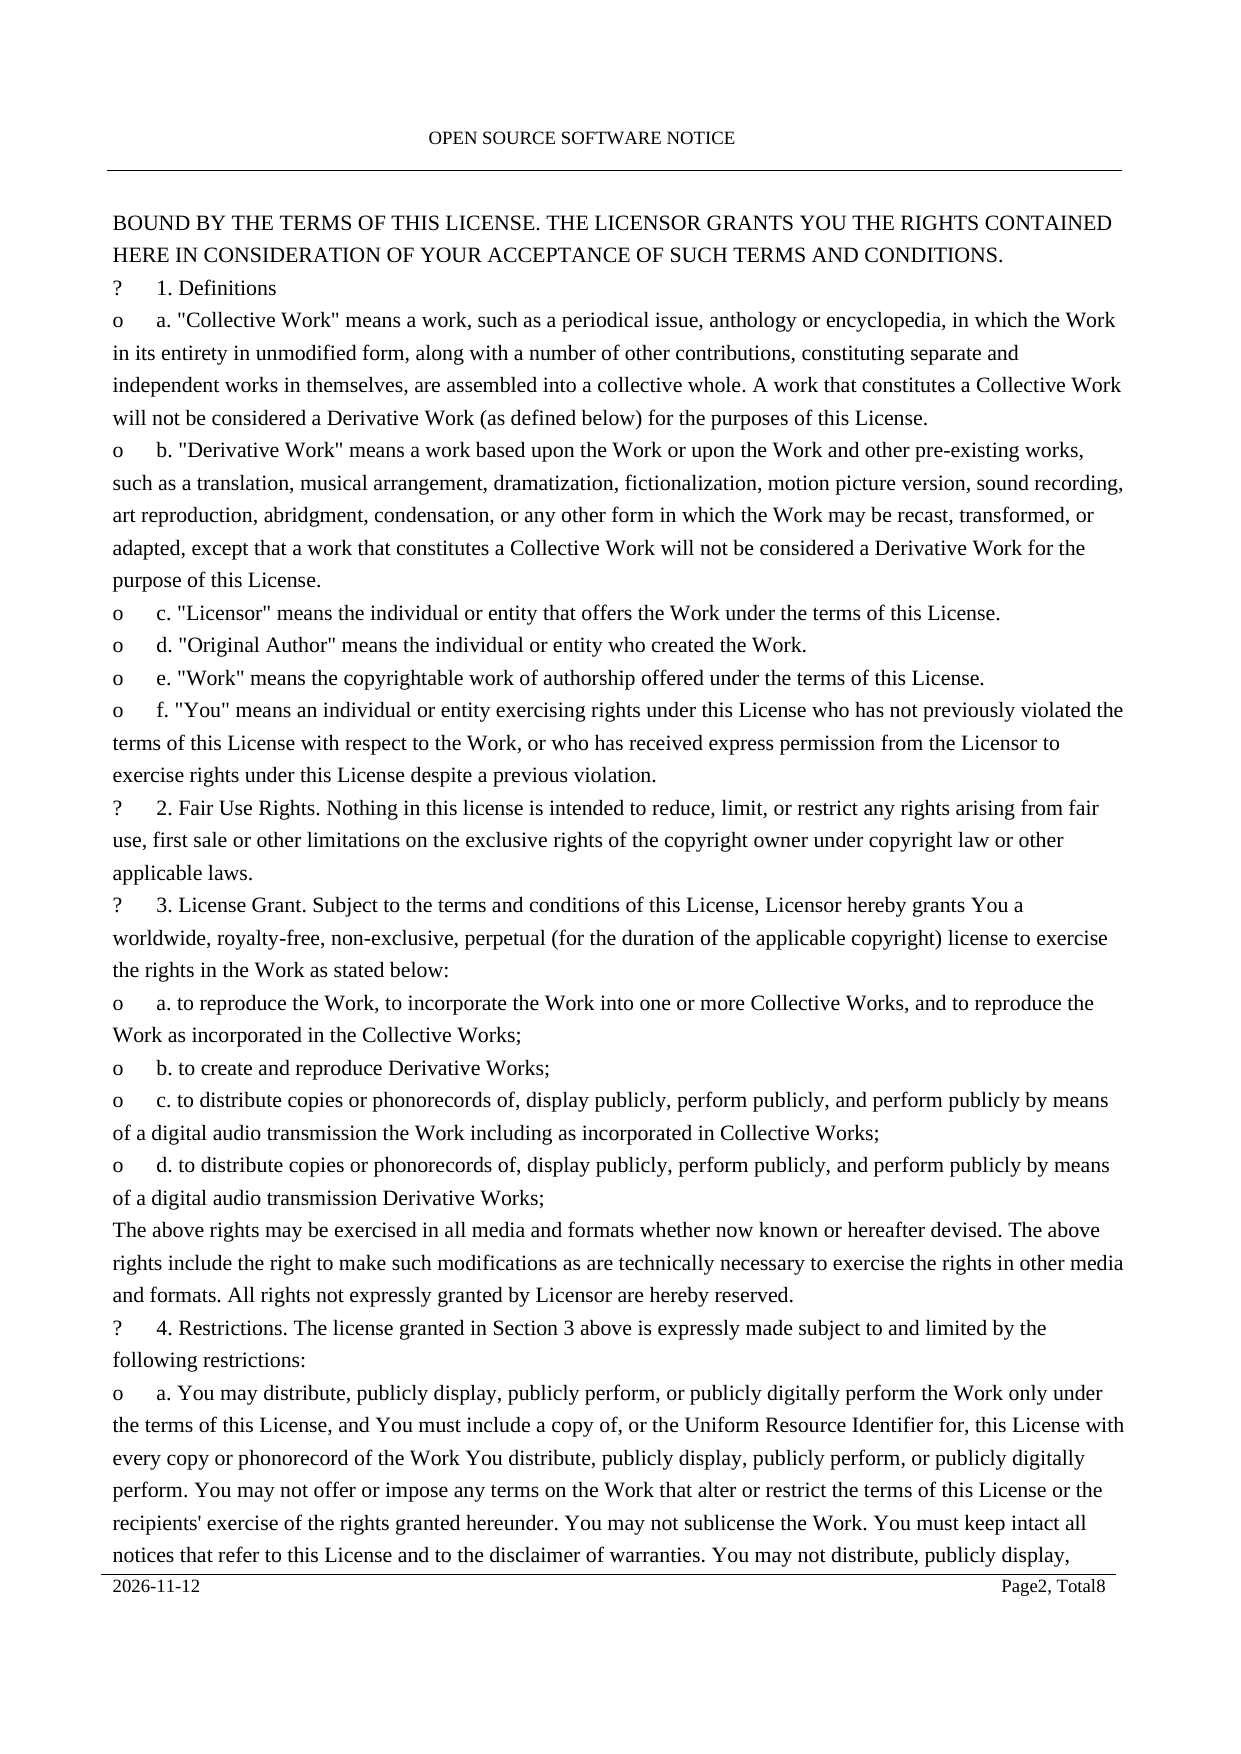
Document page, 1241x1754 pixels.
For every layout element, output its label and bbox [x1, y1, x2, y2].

text [112, 206, 1128, 1571]
